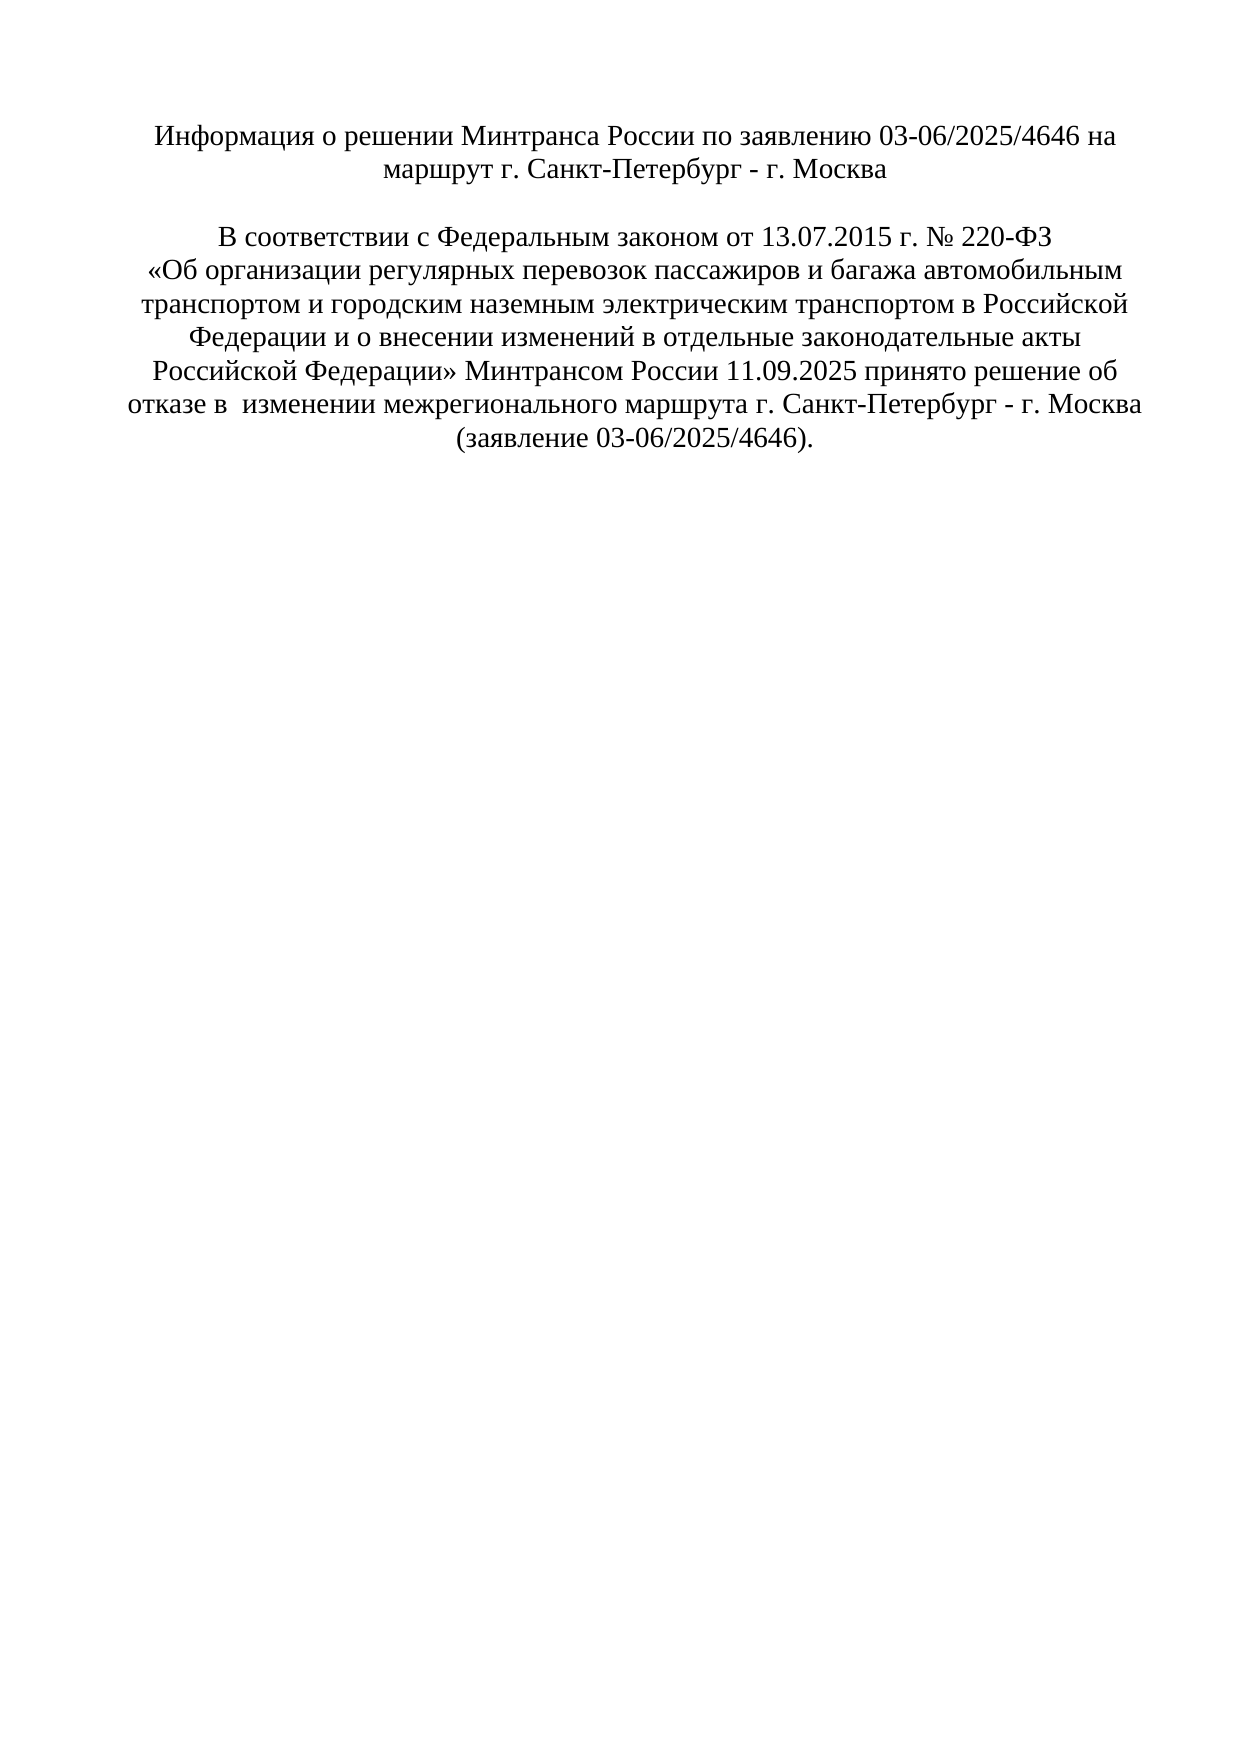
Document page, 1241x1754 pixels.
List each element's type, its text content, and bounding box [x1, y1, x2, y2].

text Информация о решении Минтранса России по заявлению 03-06/2025/4646 на маршрут г. Санкт-Петербург - г. Москва [118, 118, 1152, 185]
text В соответствии с Федеральным законом от 13.07.2015 г. № 220-ФЗ «Об организации регулярных перевозок пассажиров и багажа автомобильным транспортом и городским наземным электрическим транспортом в Российской Федерации и о внесении изменений в отдельные законодательные акты Российской Федерации» Минтрансом России 11.09.2025 принято решение об отказе в изменении межрегионального маршрута г. Санкт-Петербург - г. Москва (заявление 03-06/2025/4646). [118, 219, 1152, 453]
